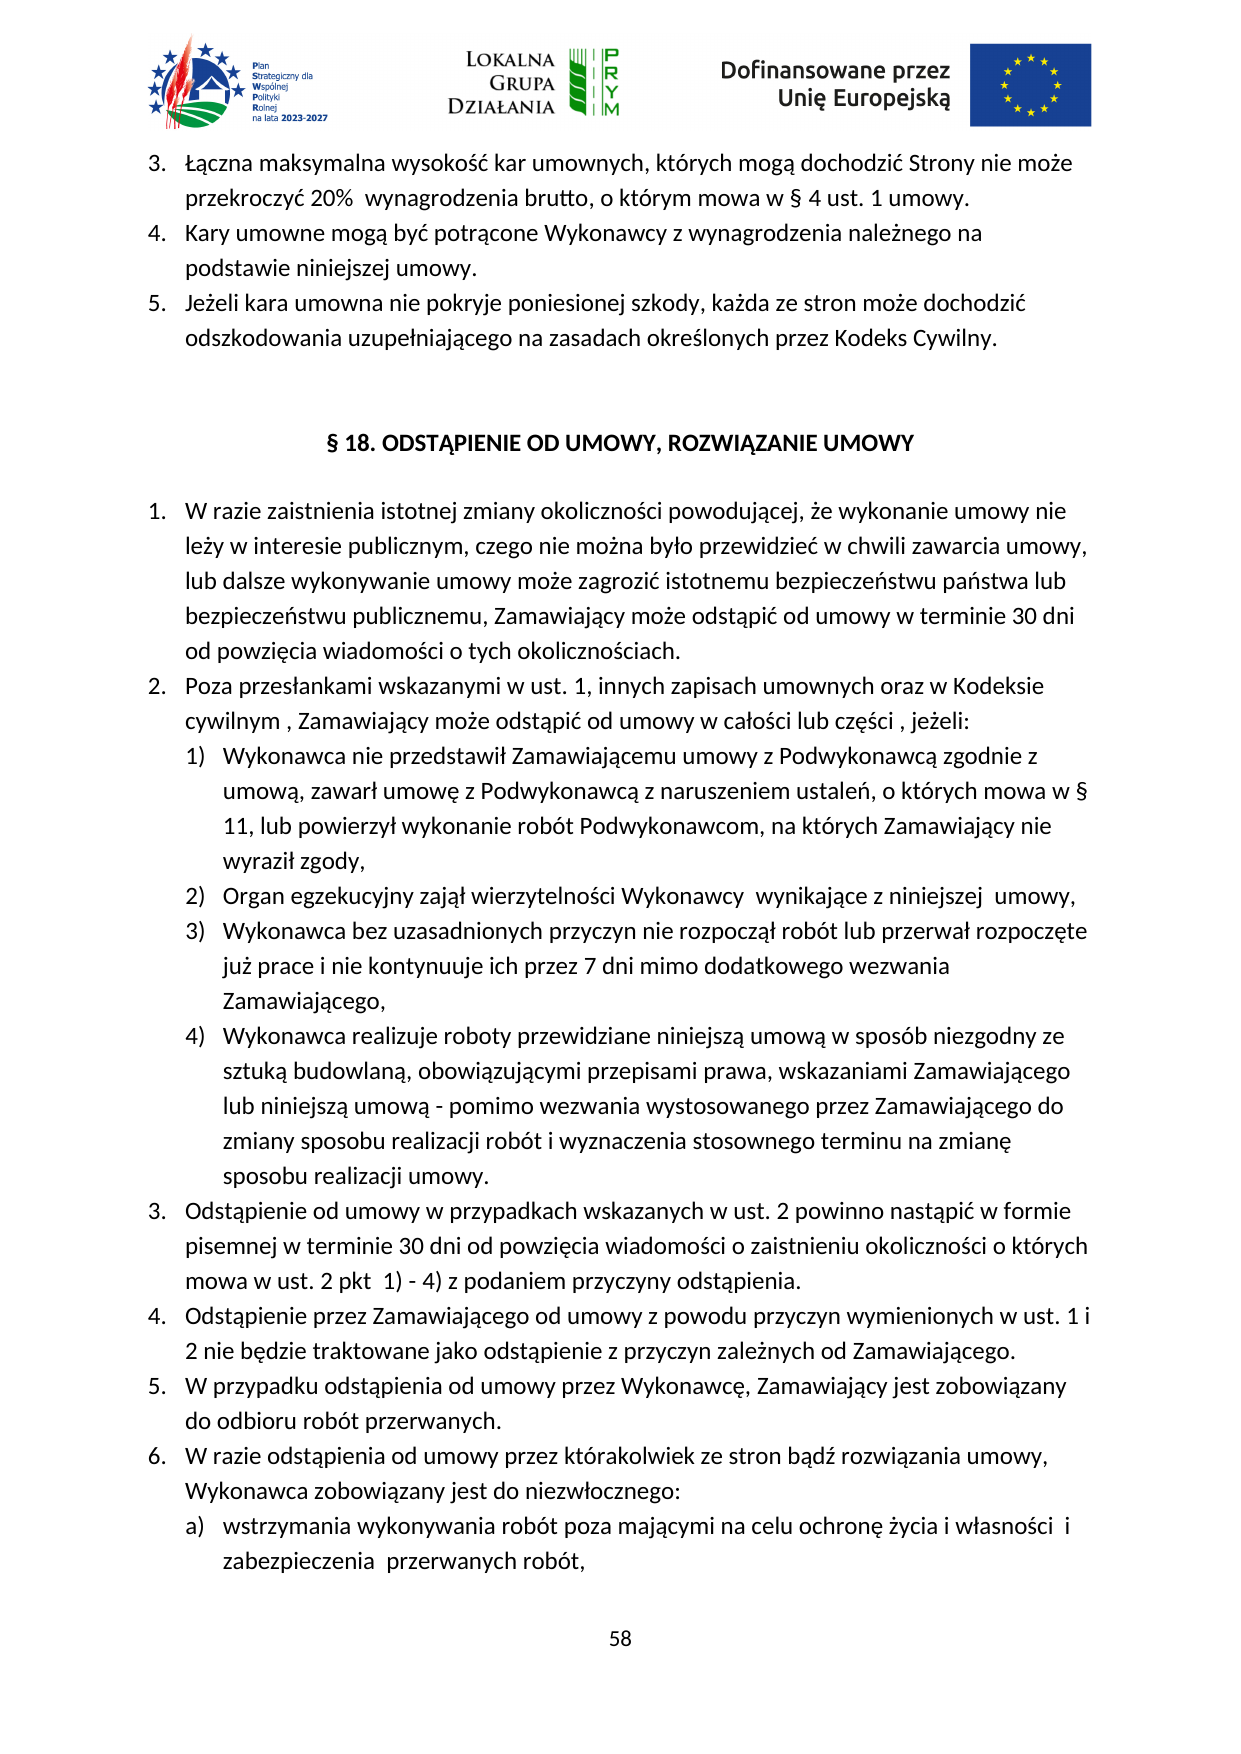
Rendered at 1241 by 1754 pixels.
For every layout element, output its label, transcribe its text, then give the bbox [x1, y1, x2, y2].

list Odstąpienie od umowy w przypadkach wskazanych w ust. 2 powinno nastąpić w formie pisemnej w terminie 30 dni od powzięcia wiadomości o zaistnieniu okoliczności o których mowa w ust. 2 pkt 1) - 4) z podaniem przyczyny odstąpienia. [148, 1195, 1093, 1296]
list wstrzymania wykonywania robót poza mającymi na celu ochronę życia i własności i zabezpieczenia przerwanych robót, [185, 1510, 1093, 1576]
list Kary umowne mogą być potrącone Wykonawcy z wynagrodzenia należnego na podstawie niniejszej umowy. [148, 217, 1093, 283]
list W razie odstąpienia od umowy przez którakolwiek ze stron bądź rozwiązania umowy, Wykonawca zobowiązany jest do niezwłocznego: [148, 1440, 1093, 1506]
list Wykonawca nie przedstawił Zamawiającemu umowy z Podwykonawcą zgodnie z umową, zawarł umowę z Podwykonawcą z naruszeniem ustaleń, o których mowa w § 11, lub powierzył wykonanie robót Podwykonawcom, na których Zamawiający nie wyraził zgody, [185, 740, 1093, 876]
text § 18. ODSTĄPIENIE OD UMOWY, ROZWIĄZANIE UMOWY [148, 427, 1093, 458]
list Łączna maksymalna wysokość kar umownych, których mogą dochodzić Strony nie może przekroczyć 20% wynagrodzenia brutto, o którym mowa w § 4 ust. 1 umowy. [148, 147, 1093, 213]
list Poza przesłankami wskazanymi w ust. 1, innych zapisach umownych oraz w Kodeksie cywilnym , Zamawiający może odstąpić od umowy w całości lub części , jeżeli: [148, 670, 1093, 736]
list Wykonawca bez uzasadnionych przyczyn nie rozpoczął robót lub przerwał rozpoczęte już prace i nie kontynuuje ich przez 7 dni mimo dodatkowego wezwania Zamawiającego, [185, 915, 1093, 1016]
list W razie zaistnienia istotnej zmiany okoliczności powodującej, że wykonanie umowy nie leży w interesie publicznym, czego nie można było przewidzieć w chwili zawarcia umowy, lub dalsze wykonywanie umowy może zagrozić istotnemu bezpieczeństwu państwa lub bezpieczeństwu publicznemu, Zamawiający może odstąpić od umowy w terminie 30 dni od powzięcia wiadomości o tych okolicznościach. [148, 495, 1093, 666]
list Jeżeli kara umowna nie pokryje poniesionej szkody, każda ze stron może dochodzić odszkodowania uzupełniającego na zasadach określonych przez Kodeks Cywilny. [148, 287, 1093, 353]
list Wykonawca realizuje roboty przewidziane niniejszą umową w sposób niezgodny ze sztuką budowlaną, obowiązującymi przepisami prawa, wskazaniami Zamawiającego lub niniejszą umową - pomimo wezwania wystosowanego przez Zamawiającego do zmiany sposobu realizacji robót i wyznaczenia stosownego terminu na zmianę sposobu realizacji umowy. [185, 1020, 1093, 1191]
list Odstąpienie przez Zamawiającego od umowy z powodu przyczyn wymienionych w ust. 1 i 2 nie będzie traktowane jako odstąpienie z przyczyn zależnych od Zamawiającego. [148, 1300, 1093, 1366]
picture [147, 33, 1092, 131]
list W przypadku odstąpienia od umowy przez Wykonawcę, Zamawiający jest zobowiązany do odbioru robót przerwanych. [148, 1370, 1093, 1436]
list Organ egzekucyjny zajął wierzytelności Wykonawcy wynikające z niniejszej umowy, [185, 880, 1093, 911]
